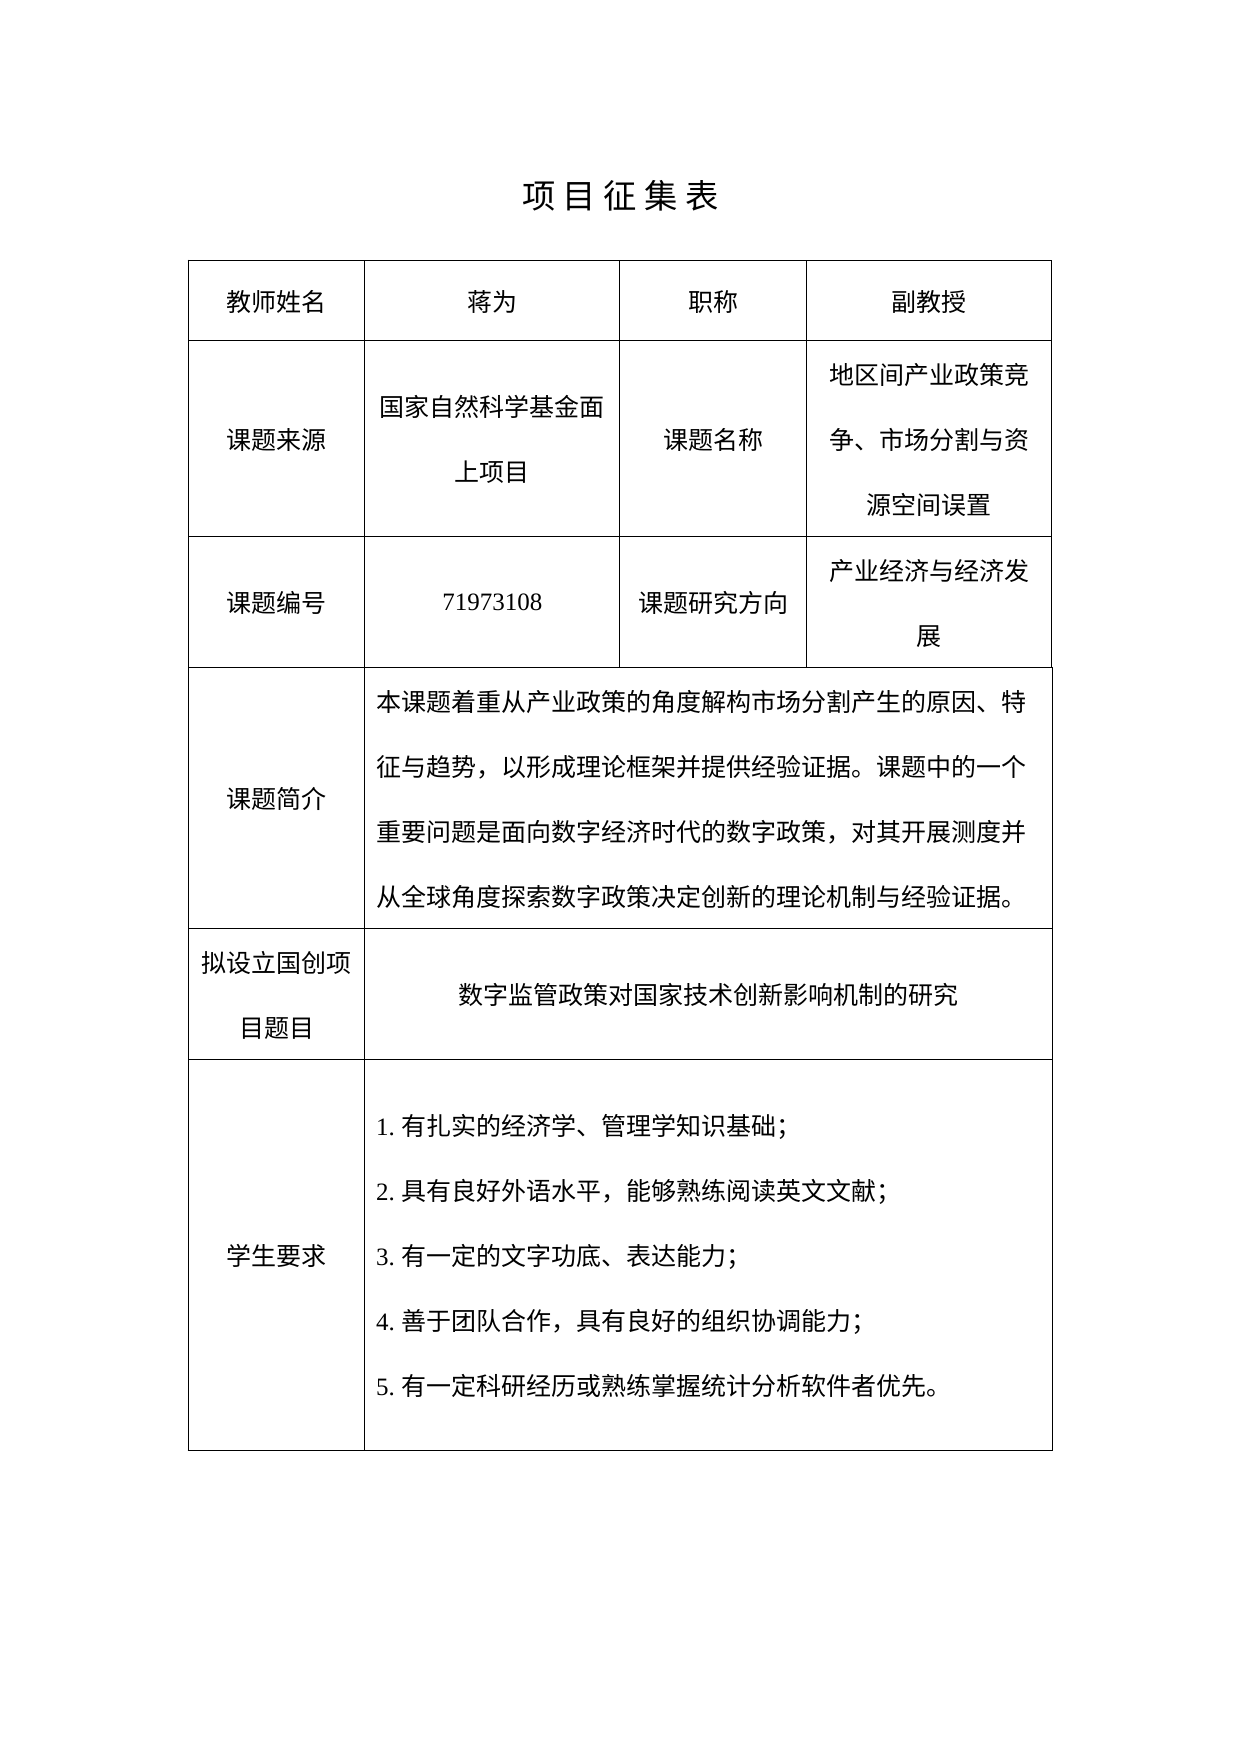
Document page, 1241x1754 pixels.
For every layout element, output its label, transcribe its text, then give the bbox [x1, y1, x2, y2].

table_cell 课题编号 [189, 537, 364, 667]
table_cell 数字监管政策对国家技术创新影响机制的研究 [365, 929, 1052, 1059]
table_cell 课题名称 [620, 341, 806, 536]
table_cell 学生要求 [189, 1060, 364, 1450]
table_header 职称 [620, 261, 806, 340]
table_cell 课题研究方向 [620, 537, 806, 667]
text 项 目 征 集 表 [187, 162, 1053, 227]
table_cell 71973108 [365, 537, 619, 667]
table_header 教师姓名 [189, 261, 364, 340]
table_cell 拟设立国创项目题目 [189, 929, 364, 1059]
table_header 副教授 [807, 261, 1051, 340]
table_cell 产业经济与经济发展 [807, 537, 1051, 667]
table_header 蒋为 [365, 261, 619, 340]
table_cell 本课题着重从产业政策的角度解构市场分割产生的原因、特征与趋势，以形成理论框架并提供经验证据。课题中的一个重要问题是面向数字经济时代的数字政策，对其开展测度并从全球角度探索数字政策决定创新的理论机制与经验证据。 [365, 668, 1052, 928]
table_cell 国家自然科学基金面上项目 [365, 341, 619, 536]
table_cell 1. 有扎实的经济学、管理学知识基础； 2. 具有良好外语水平，能够熟练阅读英文文献； 3. 有一定的文字功底、表达能力； 4. 善于团队合作，具有良好的组织协调能力； 5. 有一定科研经历或熟练掌握统计分析软件者优先。 [365, 1060, 1052, 1450]
table_cell 课题来源 [189, 341, 364, 536]
table_cell 课题简介 [189, 668, 364, 928]
table_cell 地区间产业政策竞争、市场分割与资源空间误置 [807, 341, 1051, 536]
